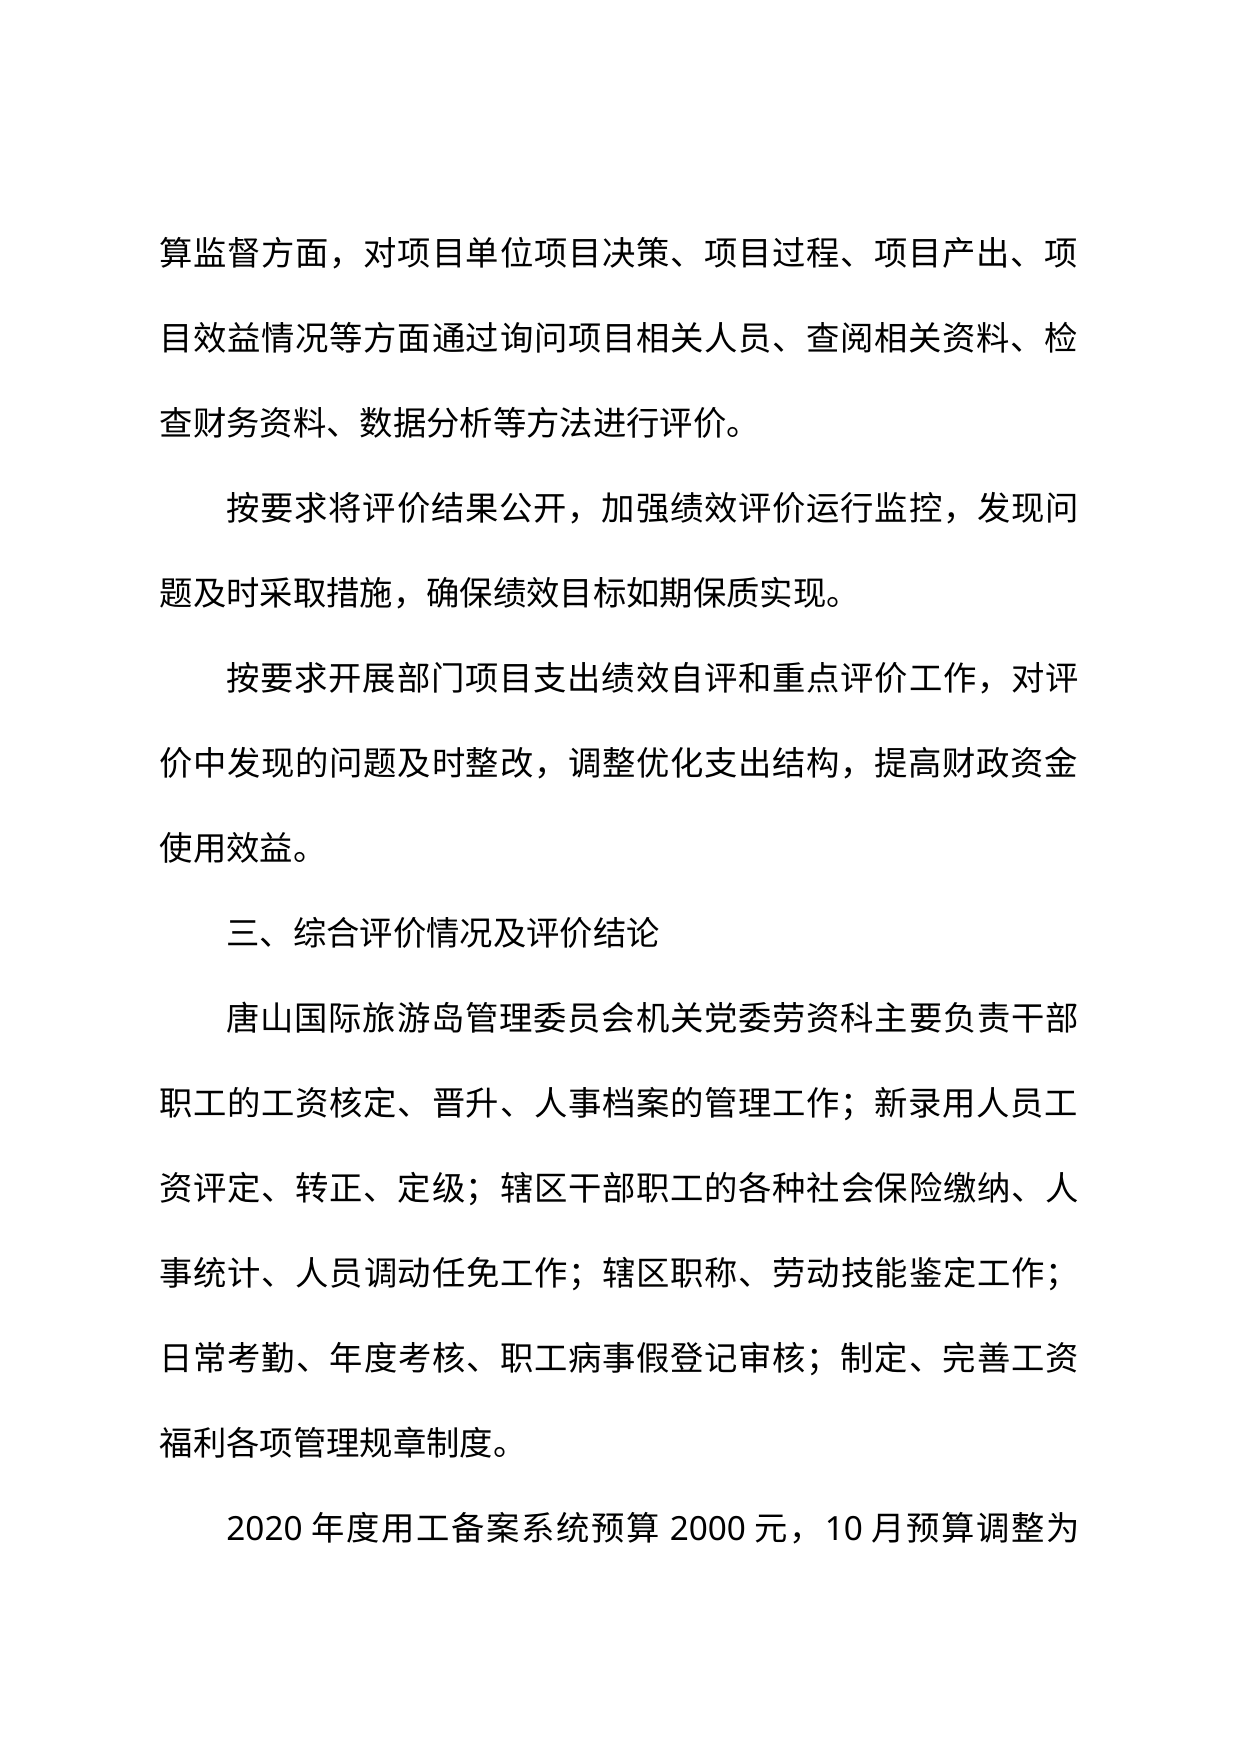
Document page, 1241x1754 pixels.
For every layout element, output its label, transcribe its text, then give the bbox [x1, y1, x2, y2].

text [159, 209, 1081, 464]
text 按要求将评价结果公开，加强绩效评价运行监控，发现问题及时采取措施，确保绩效目标如期保质实现。 [159, 464, 1081, 634]
text 唐山国际旅游岛管理委员会机关党委劳资科主要负责干部职工的工资核定、晋升、人事档案的管理工作；新录用人员工资评定、转正、定级；辖区干部职工的各种社会保险缴纳、人事统计、人员调动任免工作；辖区职称、劳动技能鉴定工作；日常考勤、年度考核、职工病事假登记审核；制定、完善工资福利各项管理规章制度。 [159, 974, 1081, 1484]
text 按要求开展部门项目支出绩效自评和重点评价工作，对评价中发现的问题及时整改，调整优化支出结构，提高财政资金使用效益。 [159, 634, 1081, 889]
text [159, 1484, 1081, 1569]
text 三、综合评价情况及评价结论 [159, 889, 1081, 974]
